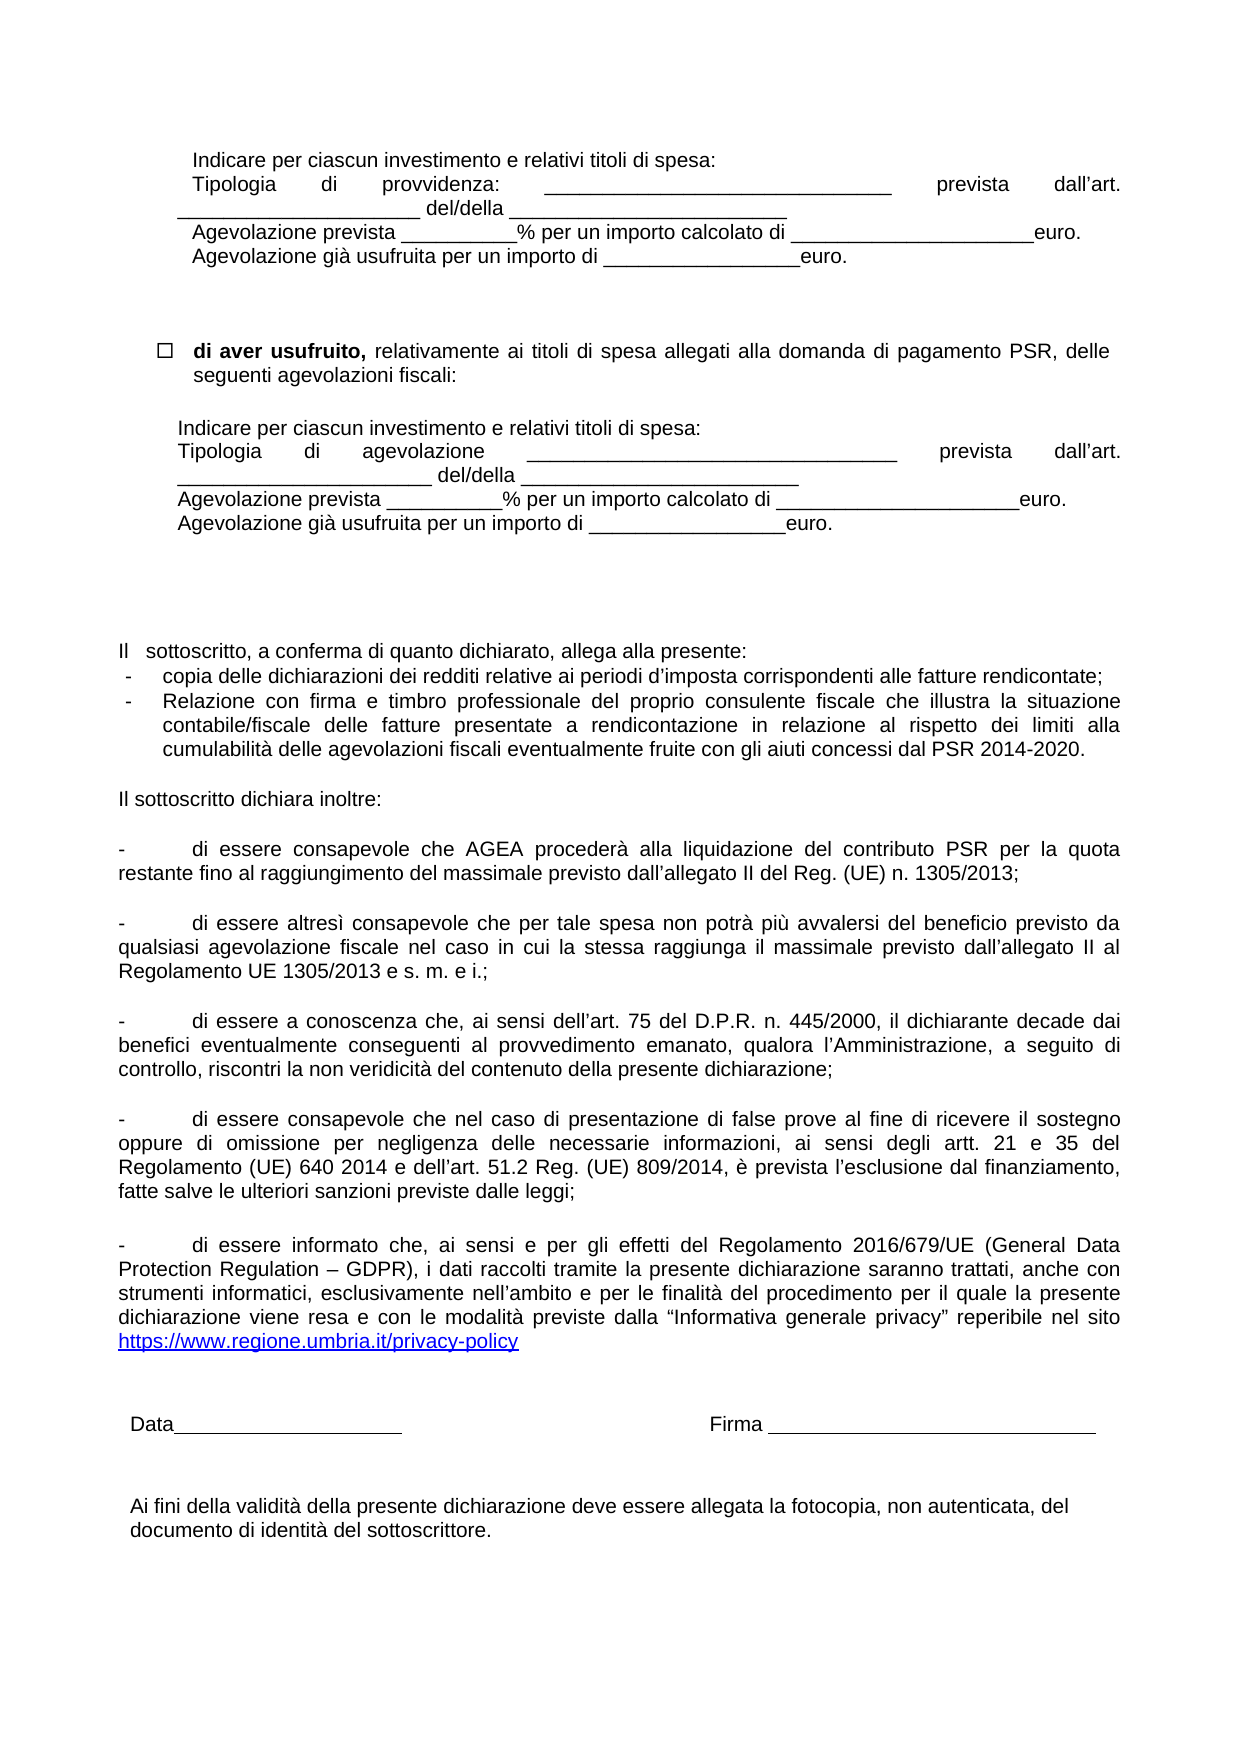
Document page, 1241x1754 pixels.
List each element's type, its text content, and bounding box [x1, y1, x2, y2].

text - di essere informato che, ai sensi e per gli effetti del Regolamento 2016/679/UE (General Data Protection Regulation – GDPR), i dati raccolti tramite la presente dichiarazione saranno trattati, anche con strumenti informatici, esclusivamente nell’ambito e per le finalità del procedimento per il quale la presente dichiarazione viene resa e con le modalità previste dalla “Informativa generale privacy” reperibile nel sito https://www.regione.umbria.it/privacy-policy [118, 1233, 1122, 1352]
list Relazione con firma e timbro professionale del proprio consulente fiscale che illustra la situazione contabile/fiscale delle fatture presentate a rendicontazione in relazione al rispetto dei limiti alla cumulabilità delle agevolazioni fiscali eventualmente fruite con gli aiuti concessi dal PSR 2014-2020. [125, 689, 1122, 761]
list di aver usufruito, relativamente ai titoli di spesa allegati alla domanda di pagamento PSR, delle seguenti agevolazioni fiscali: [156, 339, 1111, 387]
list copia delle dichiarazioni dei redditi relative ai periodi d’imposta corrispondenti alle fatture rendicontate; [125, 664, 1122, 688]
text Tipologia di agevolazione ________________________________ prevista dall’art. ______________________ del/della ________________________ [118, 439, 1122, 487]
text Agevolazione già usufruita per un importo di _________________euro. [118, 511, 1122, 535]
text - di essere a conoscenza che, ai sensi dell’art. 75 del D.P.R. n. 445/2000, il dichiarante decade dai benefici eventualmente conseguenti al provvedimento emanato, qualora l’Amministrazione, a seguito di controllo, riscontri la non veridicità del contenuto della presente dichiarazione; [118, 1009, 1122, 1081]
text Indicare per ciascun investimento e relativi titoli di spesa: [118, 415, 1122, 439]
text Agevolazione già usufruita per un importo di _________________euro. [177, 243, 1122, 267]
text Agevolazione prevista __________% per un importo calcolato di _____________________euro. [118, 487, 1122, 511]
text Il sottoscritto dichiara inoltre: [118, 787, 1122, 811]
text Data Firma [130, 1412, 1122, 1436]
text Il sottoscritto, a conferma di quanto dichiarato, allega alla presente: [118, 639, 1122, 663]
text - di essere consapevole che nel caso di presentazione di false prove al fine di ricevere il sostegno oppure di omissione per negligenza delle necessarie informazioni, ai sensi degli artt. 21 e 35 del Regolamento (UE) 640 2014 e dell’art. 51.2 Reg. (UE) 809/2014, è prevista l’esclusione dal finanziamento, fatte salve le ulteriori sanzioni previste dalle leggi; [118, 1107, 1122, 1203]
text - di essere consapevole che AGEA procederà alla liquidazione del contributo PSR per la quota restante fino al raggiungimento del massimale previsto dall’allegato II del Reg. (UE) n. 1305/2013; [118, 837, 1122, 885]
text Tipologia di provvidenza: ______________________________ prevista dall’art. _____________________ del/della ________________________ [177, 172, 1122, 219]
text Ai fini della validità della presente dichiarazione deve essere allegata la fotocopia, non autenticata, del documento di identità del sottoscrittore. [130, 1493, 1122, 1541]
text Agevolazione prevista __________% per un importo calcolato di _____________________euro. [177, 219, 1122, 243]
text - di essere altresì consapevole che per tale spesa non potrà più avvalersi del beneficio previsto da qualsiasi agevolazione fiscale nel caso in cui la stessa raggiunga il massimale previsto dall’allegato II al Regolamento UE 1305/2013 e s. m. e i.; [118, 911, 1122, 983]
text Indicare per ciascun investimento e relativi titoli di spesa: [118, 148, 1122, 172]
